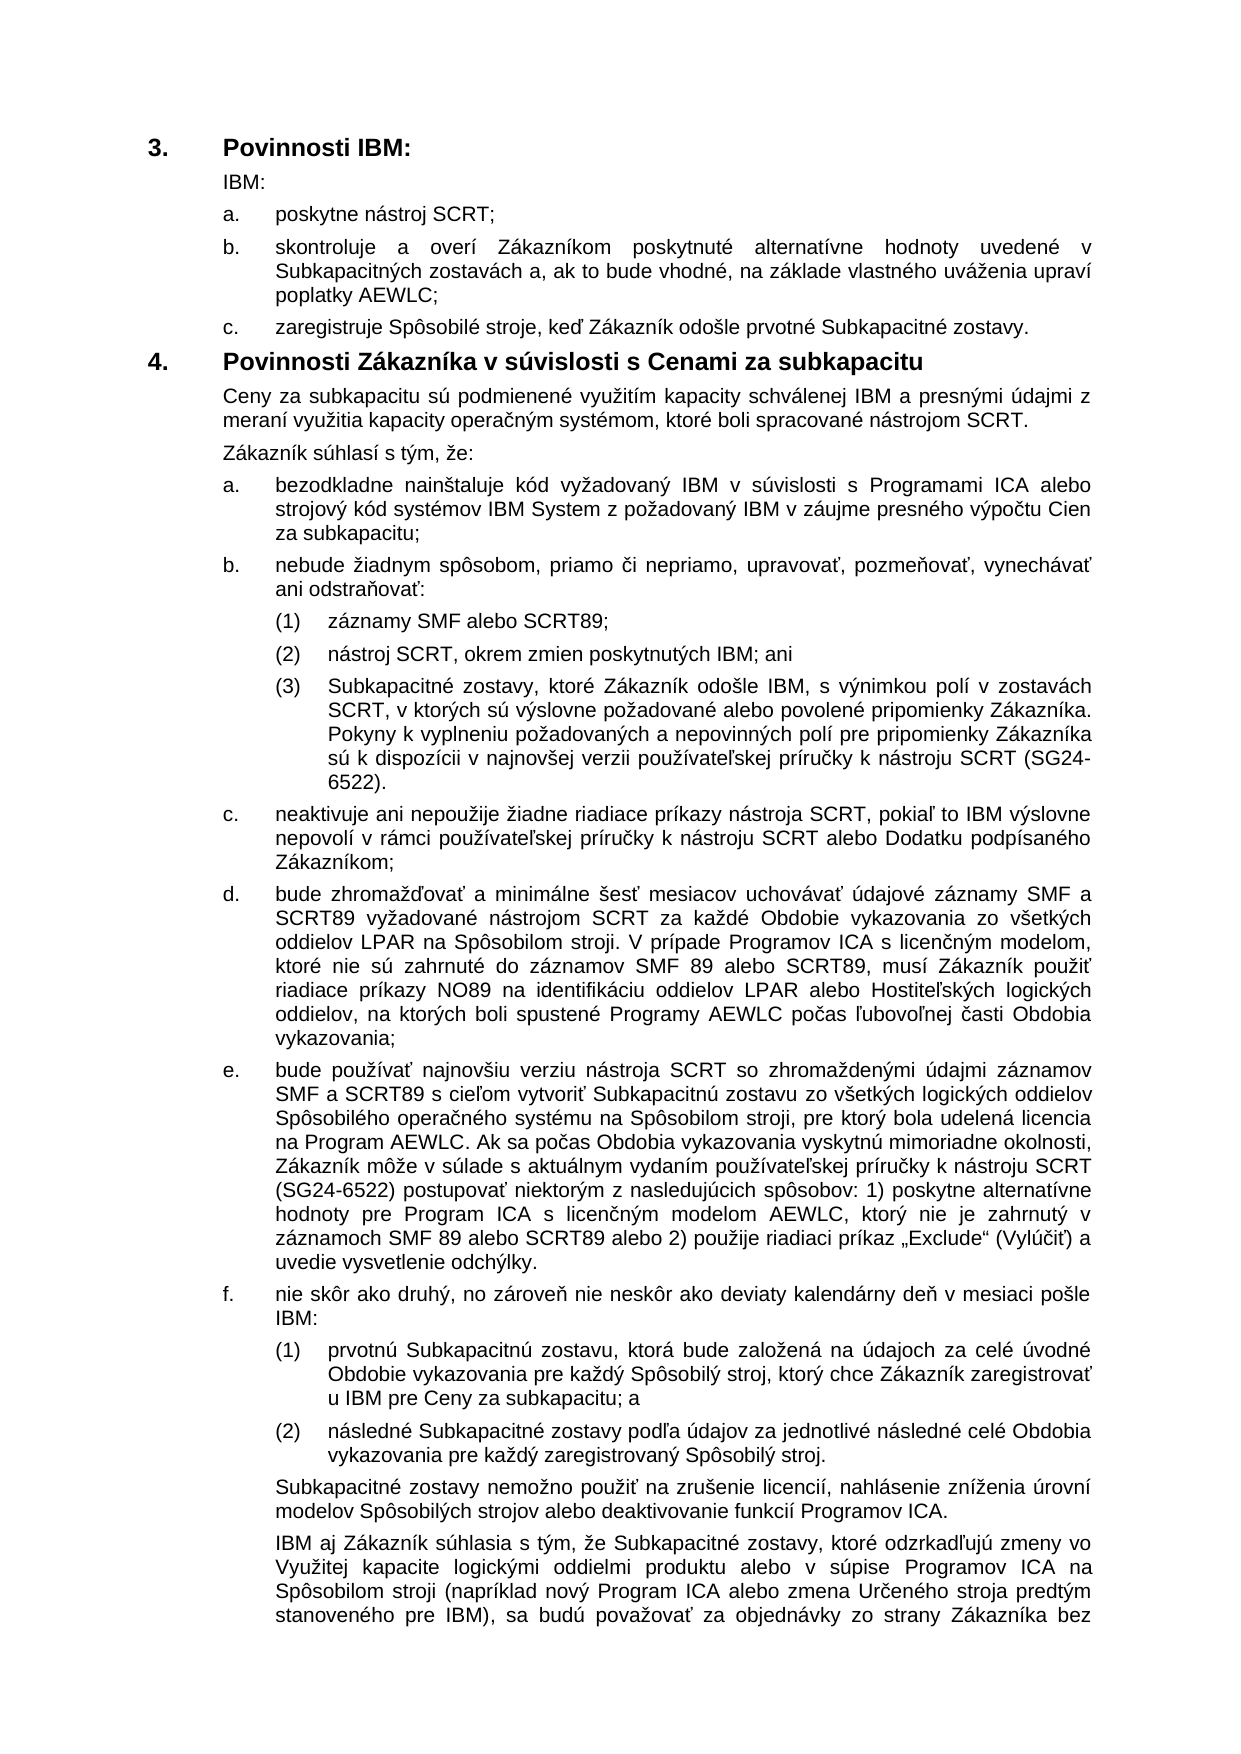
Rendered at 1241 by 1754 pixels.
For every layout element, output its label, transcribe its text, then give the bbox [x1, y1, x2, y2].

text Subkapacitné zostavy nemožno použiť na zrušenie licencií, nahlásenie zníženia úrovní modelov Spôsobilých strojov alebo deaktivovanie funkcií Programov ICA. [275, 1475, 1092, 1523]
text Zákazník súhlasí s tým, že: [223, 440, 1092, 464]
list zaregistruje Spôsobilé stroje, keď Zákazník odošle prvotné Subkapacitné zostavy. [223, 315, 1092, 339]
list bude zhromažďovať a minimálne šesť mesiacov uchovávať údajové záznamy SMF a SCRT89 vyžadované nástrojom SCRT za každé Obdobie vykazovania zo všetkých oddielov LPAR na Spôsobilom stroji. V prípade Programov ICA s licenčným modelom, ktoré nie sú zahrnuté do záznamov SMF 89 alebo SCRT89, musí Zákazník použiť riadiace príkazy NO89 na identifikáciu oddielov LPAR alebo Hostiteľských logických oddielov, na ktorých boli spustené Programy AEWLC počas ľubovoľnej časti Obdobia vykazovania; [223, 882, 1092, 1050]
list záznamy SMF alebo SCRT89; [275, 609, 1092, 633]
list skontroluje a overí Zákazníkom poskytnuté alternatívne hodnoty uvedené v Subkapacitných zostavách a, ak to bude vhodné, na základe vlastného uváženia upraví poplatky AEWLC; [223, 234, 1092, 306]
list nástroj SCRT, okrem zmien poskytnutých IBM; ani [275, 641, 1092, 665]
text Povinnosti IBM: [148, 133, 1092, 162]
list nebude žiadnym spôsobom, priamo či nepriamo, upravovať, pozmeňovať, vynechávať ani odstraňovať: [223, 553, 1092, 601]
list nie skôr ako druhý, no zároveň nie neskôr ako deviaty kalendárny deň v mesiaci pošle IBM: [223, 1282, 1092, 1330]
text IBM: [223, 170, 1092, 194]
list Ceny za subkapacitu sú podmienené využitím kapacity schválenej IBM a presnými údajmi z meraní využitia kapacity operačným systémom, ktoré boli spracované nástrojom SCRT. [223, 384, 1092, 432]
list bezodkladne nainštaluje kód vyžadovaný IBM v súvislosti s Programami ICA alebo strojový kód systémov IBM System z požadovaný IBM v záujme presného výpočtu Cien za subkapacitu; [223, 473, 1092, 544]
list prvotnú Subkapacitnú zostavu, ktorá bude založená na údajoch za celé úvodné Obdobie vykazovania pre každý Spôsobilý stroj, ktorý chce Zákazník zaregistrovať u IBM pre Ceny za subkapacitu; a [275, 1338, 1092, 1410]
list bude používať najnovšiu verziu nástroja SCRT so zhromaždenými údajmi záznamov SMF a SCRT89 s cieľom vytvoriť Subkapacitnú zostavu zo všetkých logických oddielov Spôsobilého operačného systému na Spôsobilom stroji, pre ktorý bola udelená licencia na Program AEWLC. Ak sa počas Obdobia vykazovania vyskytnú mimoriadne okolnosti, Zákazník môže v súlade s aktuálnym vydaním používateľskej príručky k nástroju SCRT (SG24-6522) postupovať niektorým z nasledujúcich spôsobov: 1) poskytne alternatívne hodnoty pre Program ICA s licenčným modelom AEWLC, ktorý nie je zahrnutý v záznamoch SMF 89 alebo SCRT89 alebo 2) použije riadiaci príkaz „Exclude“ (Vylúčiť) a uvedie vysvetlenie odchýlky. [223, 1058, 1092, 1274]
list Subkapacitné zostavy, ktoré Zákazník odošle IBM, s výnimkou polí v zostavách SCRT, v ktorých sú výslovne požadované alebo povolené pripomienky Zákazníka. Pokyny k vyplneniu požadovaných a nepovinných polí pre pripomienky Zákazníka sú k dispozícii v najnovšej verzii používateľskej príručky k nástroju SCRT (SG24-6522). [275, 674, 1092, 793]
list následné Subkapacitné zostavy podľa údajov za jednotlivé následné celé Obdobia vykazovania pre každý zaregistrovaný Spôsobilý stroj. [275, 1418, 1092, 1466]
list neaktivuje ani nepoužije žiadne riadiace príkazy nástroja SCRT, pokiaľ to IBM výslovne nepovolí v rámci používateľskej príručky k nástroju SCRT alebo Dodatku podpísaného Zákazníkom; [223, 802, 1092, 874]
text Povinnosti Zákazníka v súvislosti s Cenami za subkapacitu [148, 347, 1092, 376]
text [275, 1531, 1092, 1627]
list poskytne nástroj SCRT; [223, 202, 1092, 226]
